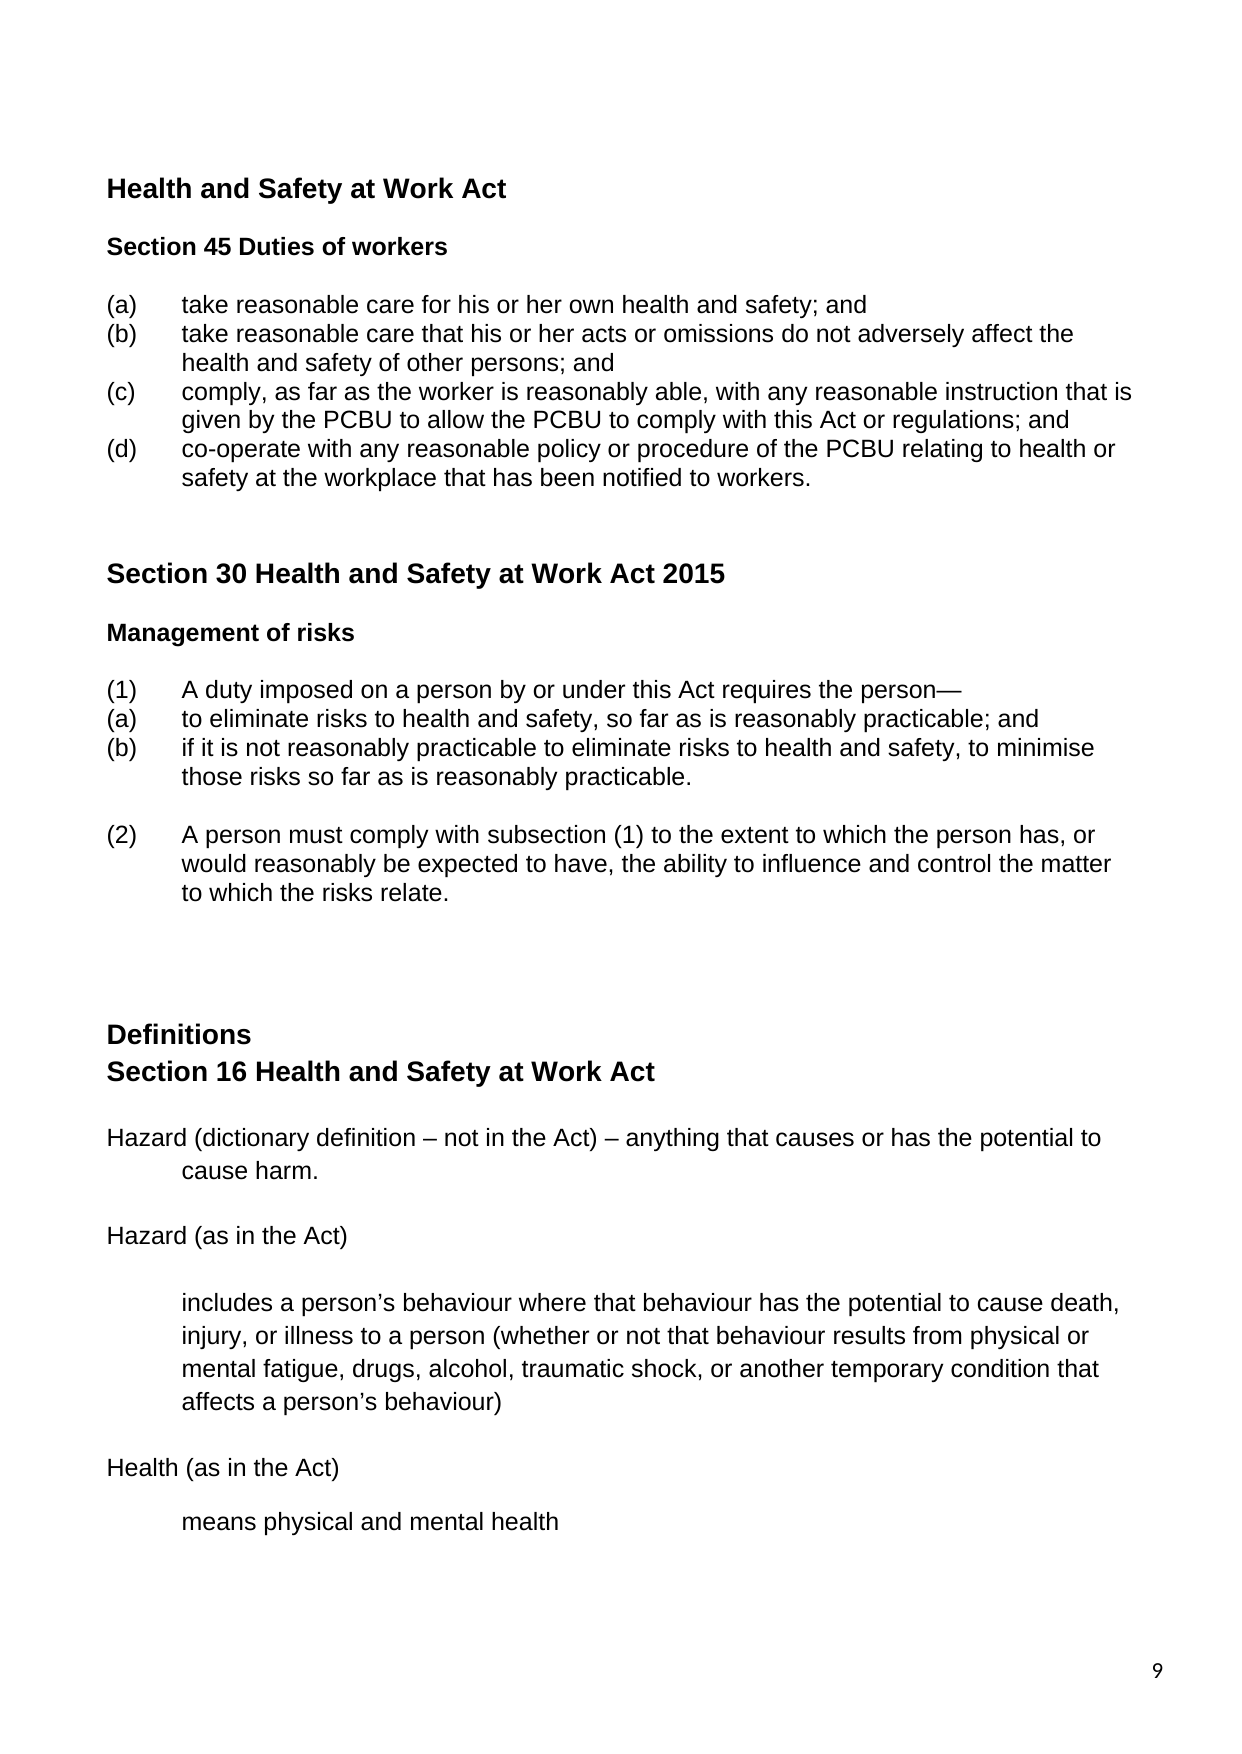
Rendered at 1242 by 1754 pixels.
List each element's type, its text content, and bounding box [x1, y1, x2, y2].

text Health (as in the Act) [106, 1453, 1135, 1482]
text Hazard (as in the Act) [106, 1221, 1135, 1250]
subtitle Section 45 Duties of workers [106, 232, 1135, 261]
subtitle (c) comply, as far as the worker is reasonably able, with any reasonable instruction that is given by the PCBU to allow the PCBU to comply with this Act or regulations; and [106, 377, 1135, 434]
subtitle Section 30 Health and Safety at Work Act 2015 [106, 557, 1135, 589]
subtitle (a) to eliminate risks to health and safety, so far as is reasonably practicable; and [106, 704, 1135, 733]
subtitle Management of risks [106, 618, 1135, 646]
subtitle (b) take reasonable care that his or her acts or omissions do not adversely affect the health and safety of other persons; and [106, 319, 1135, 376]
text Section 16 Health and Safety at Work Act [106, 1055, 1135, 1088]
text includes a person’s behaviour where that behaviour has the potential to cause death, injury, or illness to a person (whether or not that behaviour results from physical or mental fatigue, drugs, alcohol, traumatic shock, or another temporary condition that affects a person’s behaviour) [106, 1288, 1135, 1415]
subtitle (d) co-operate with any reasonable policy or procedure of the PCBU relating to health or safety at the workplace that has been notified to workers. [106, 434, 1135, 492]
text means physical and mental health [106, 1507, 1135, 1536]
text Definitions [106, 1018, 1135, 1050]
text (1) A duty imposed on a person by or under this Act requires the person— [106, 676, 1135, 704]
text (2) A person must comply with subsection (1) to the extent to which the person has, or would reasonably be expected to have, the ability to influence and control the matter to which the risks relate. [106, 820, 1135, 906]
subtitle Health and Safety at Work Act [106, 172, 1135, 204]
subtitle (b) if it is not reasonably practicable to eliminate risks to health and safety, to minimise those risks so far as is reasonably practicable. [106, 733, 1135, 791]
subtitle (a) take reasonable care for his or her own health and safety; and [106, 290, 1135, 319]
text Hazard (dictionary definition – not in the Act) – anything that causes or has the potential to cause harm. [106, 1123, 1135, 1185]
